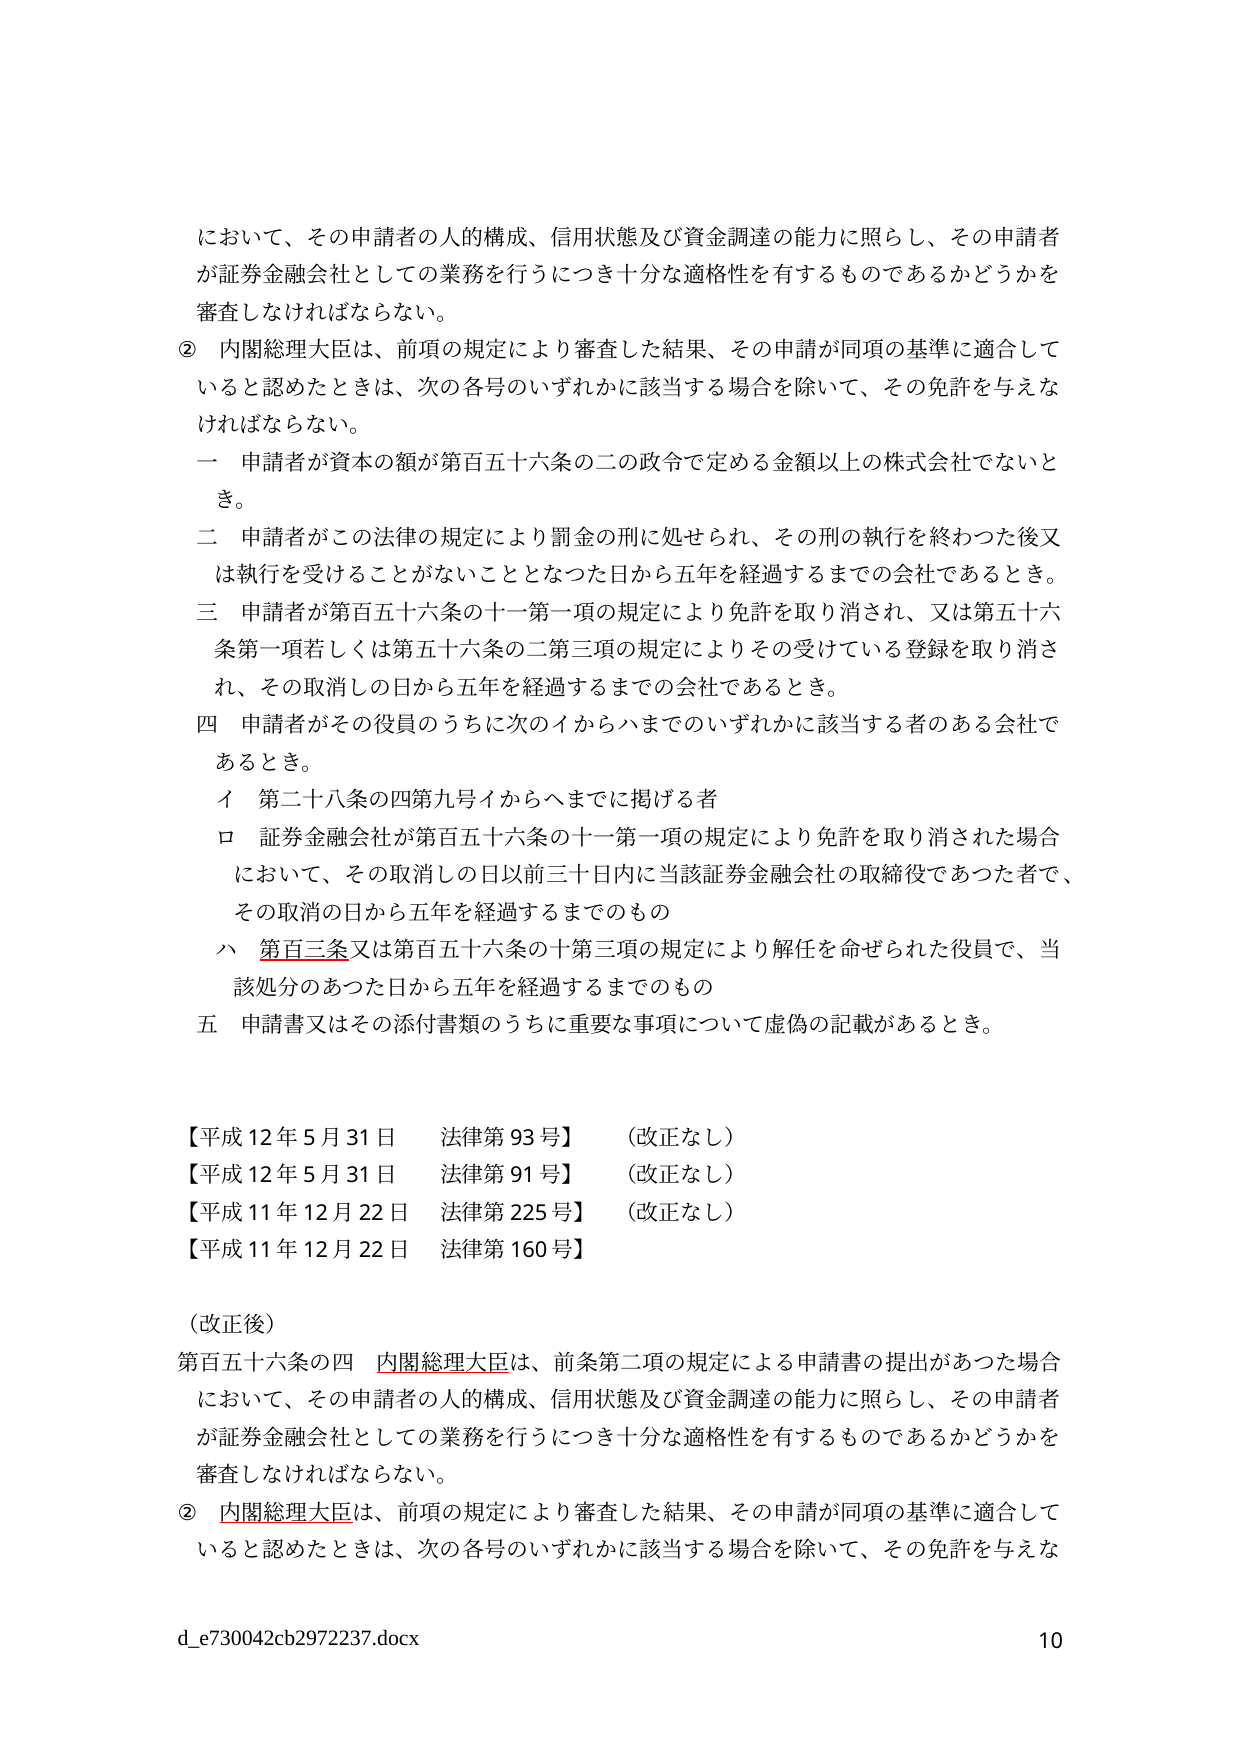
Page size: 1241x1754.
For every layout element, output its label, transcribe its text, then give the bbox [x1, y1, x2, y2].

text 【平成12年5月31日 法律第93号】 （改正なし） [177, 1117, 1063, 1154]
text イ 第二十八条の四第九号イからヘまでに掲げる者 [215, 779, 1063, 817]
text ② 内閣総理大臣は、前項の規定により審査した結果、その申請が同項の基準に適合していると認めたときは、次の各号のいずれかに該当する場合を除いて、その免許を与えなければならない。 [177, 329, 1063, 442]
text 【平成11年12月22日 法律第160号】 [177, 1229, 1063, 1267]
text 四 申請者がその役員のうちに次のイからハまでのいずれかに該当する者のある会社であるとき。 [196, 704, 1063, 779]
text 第百五十六条の四 内閣総理大臣は、前条第二項の規定による申請書の提出があつた場合において、その申請者の人的構成、信用状態及び資金調達の能力に照らし、その申請者が証券金融会社としての業務を行うにつき十分な適格性を有するものであるかどうかを審査しなければならない。 [177, 1342, 1063, 1492]
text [177, 1492, 1063, 1567]
text ハ 第百三条又は第百五十六条の十第三項の規定により解任を命ぜられた役員で、当該処分のあつた日から五年を経過するまでのもの [215, 929, 1063, 1004]
text ロ 証券金融会社が第百五十六条の十一第一項の規定により免許を取り消された場合において、その取消しの日以前三十日内に当該証券金融会社の取締役であつた者で、その取消の日から五年を経過するまでのもの [215, 817, 1063, 929]
text 【平成11年12月22日 法律第225号】 （改正なし） [177, 1192, 1063, 1229]
text 【平成12年5月31日 法律第91号】 （改正なし） [177, 1154, 1063, 1192]
text 三 申請者が第百五十六条の十一第一項の規定により免許を取り消され、又は第五十六条第一項若しくは第五十六条の二第三項の規定によりその受けている登録を取り消され、その取消しの日から五年を経過するまでの会社であるとき。 [196, 592, 1063, 704]
text 二 申請者がこの法律の規定により罰金の刑に処せられ、その刑の執行を終わつた後又は執行を受けることがないこととなつた日から五年を経過するまでの会社であるとき。 [196, 517, 1063, 592]
text 一 申請者が資本の額が第百五十六条の二の政令で定める金額以上の株式会社でないとき。 [196, 442, 1063, 517]
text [177, 217, 1063, 329]
text 五 申請書又はその添付書類のうちに重要な事項について虚偽の記載があるとき。 [196, 1004, 1063, 1042]
text （改正後） [177, 1304, 1063, 1342]
